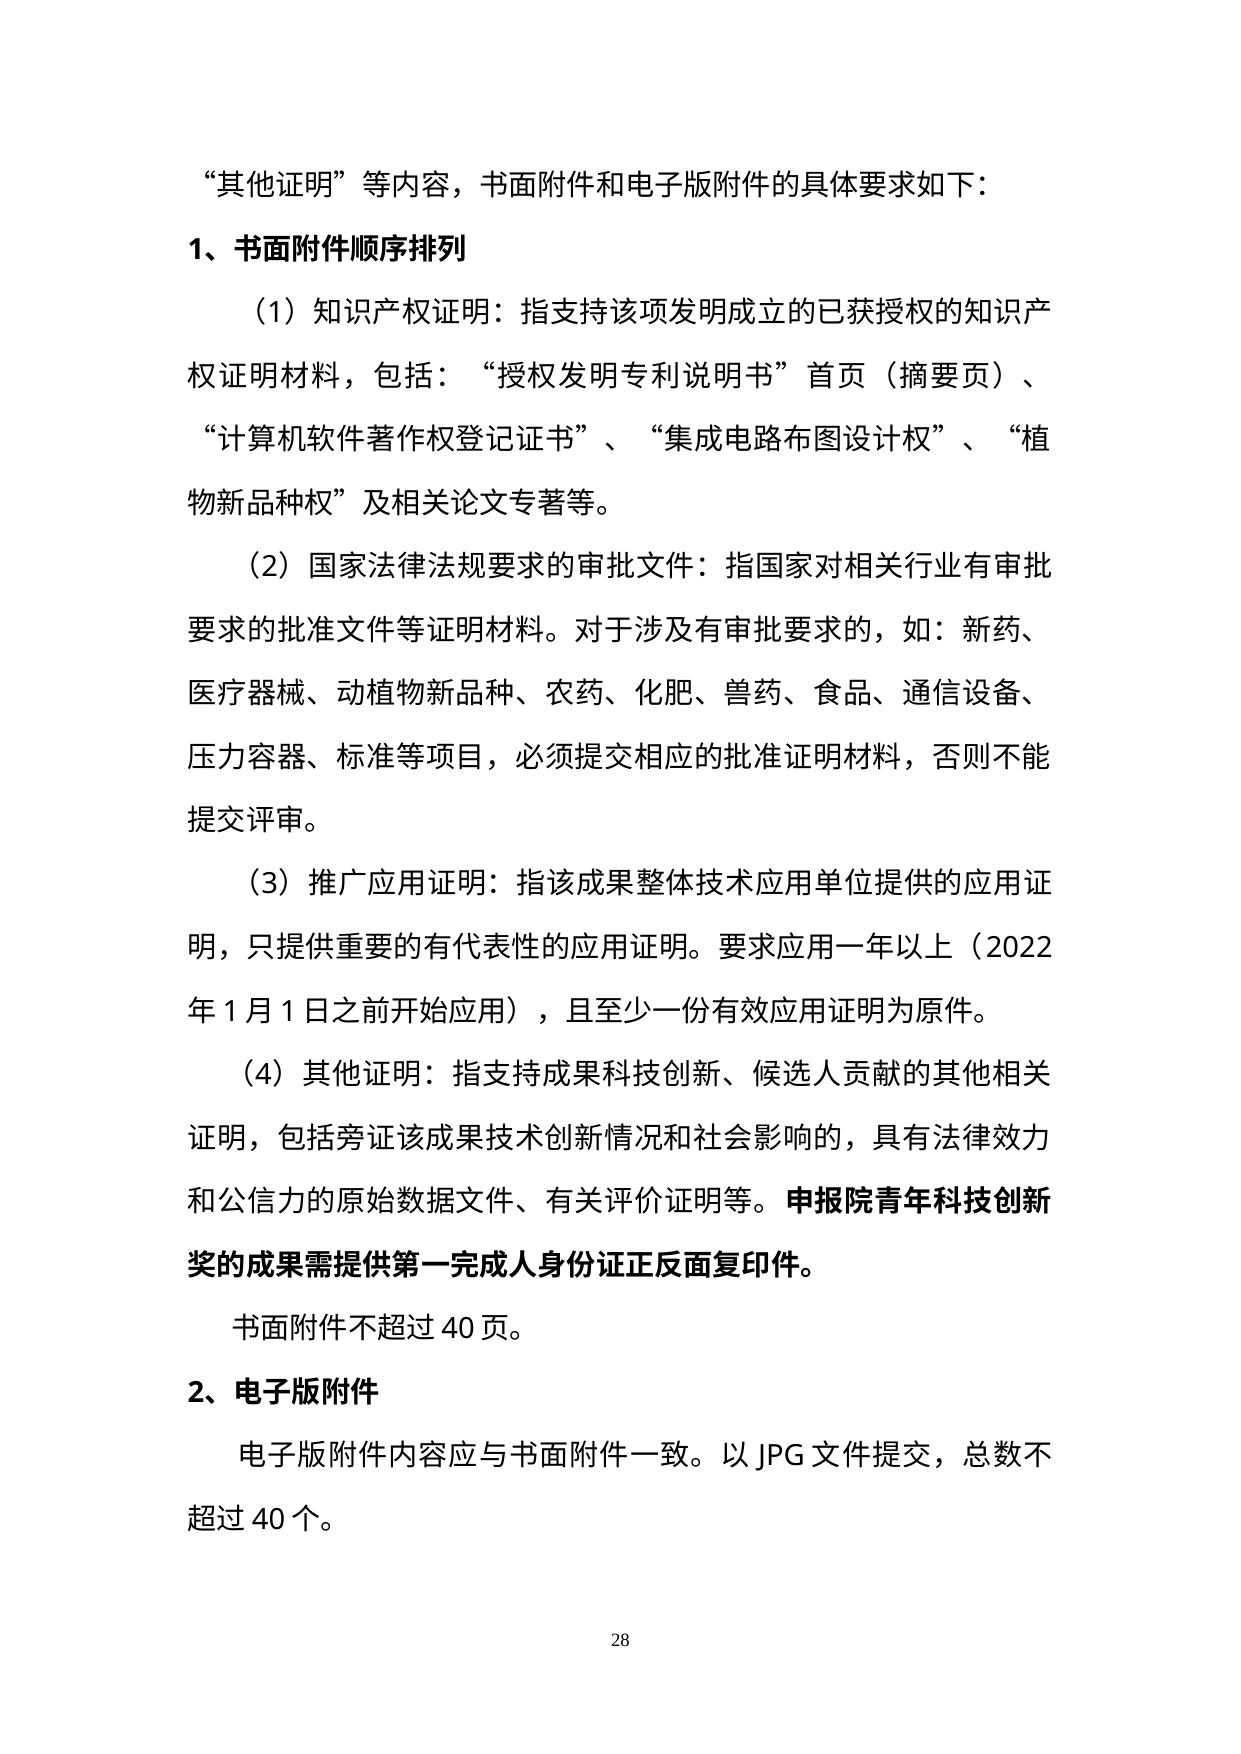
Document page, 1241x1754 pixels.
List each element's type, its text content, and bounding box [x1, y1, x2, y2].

text 书面附件不超过40页。 [187, 1304, 1053, 1347]
text （4）其他证明：指支持成果科技创新、候选人贡献的其他相关证明，包括旁证该成果技术创新情况和社会影响的，具有法律效力和公信力的原始数据文件、有关评价证明等。申报院青年科技创新奖的成果需提供第一完成人身份证正反面复印件。 [187, 1051, 1053, 1283]
text （3）推广应用证明：指该成果整体技术应用单位提供的应用证明，只提供重要的有代表性的应用证明。要求应用一年以上（2022年1月1日之前开始应用），且至少一份有效应用证明为原件。 [187, 860, 1053, 1029]
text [187, 162, 1053, 204]
text 2、电子版附件 [187, 1368, 1053, 1411]
text （1）知识产权证明：指支持该项发明成立的已获授权的知识产权证明材料，包括：“授权发明专利说明书”首页（摘要页）、“计算机软件著作权登记证书”、“集成电路布图设计权”、“植物新品种权”及相关论文专著等。 [187, 289, 1053, 522]
text 电子版附件内容应与书面附件一致。以JPG文件提交，总数不超过40个。 [187, 1432, 1053, 1538]
text （2）国家法律法规要求的审批文件：指国家对相关行业有审批要求的批准文件等证明材料。对于涉及有审批要求的，如：新药、医疗器械、动植物新品种、农药、化肥、兽药、食品、通信设备、压力容器、标准等项目，必须提交相应的批准证明材料，否则不能提交评审。 [187, 543, 1053, 839]
text 1、书面附件顺序排列 [187, 225, 1053, 268]
